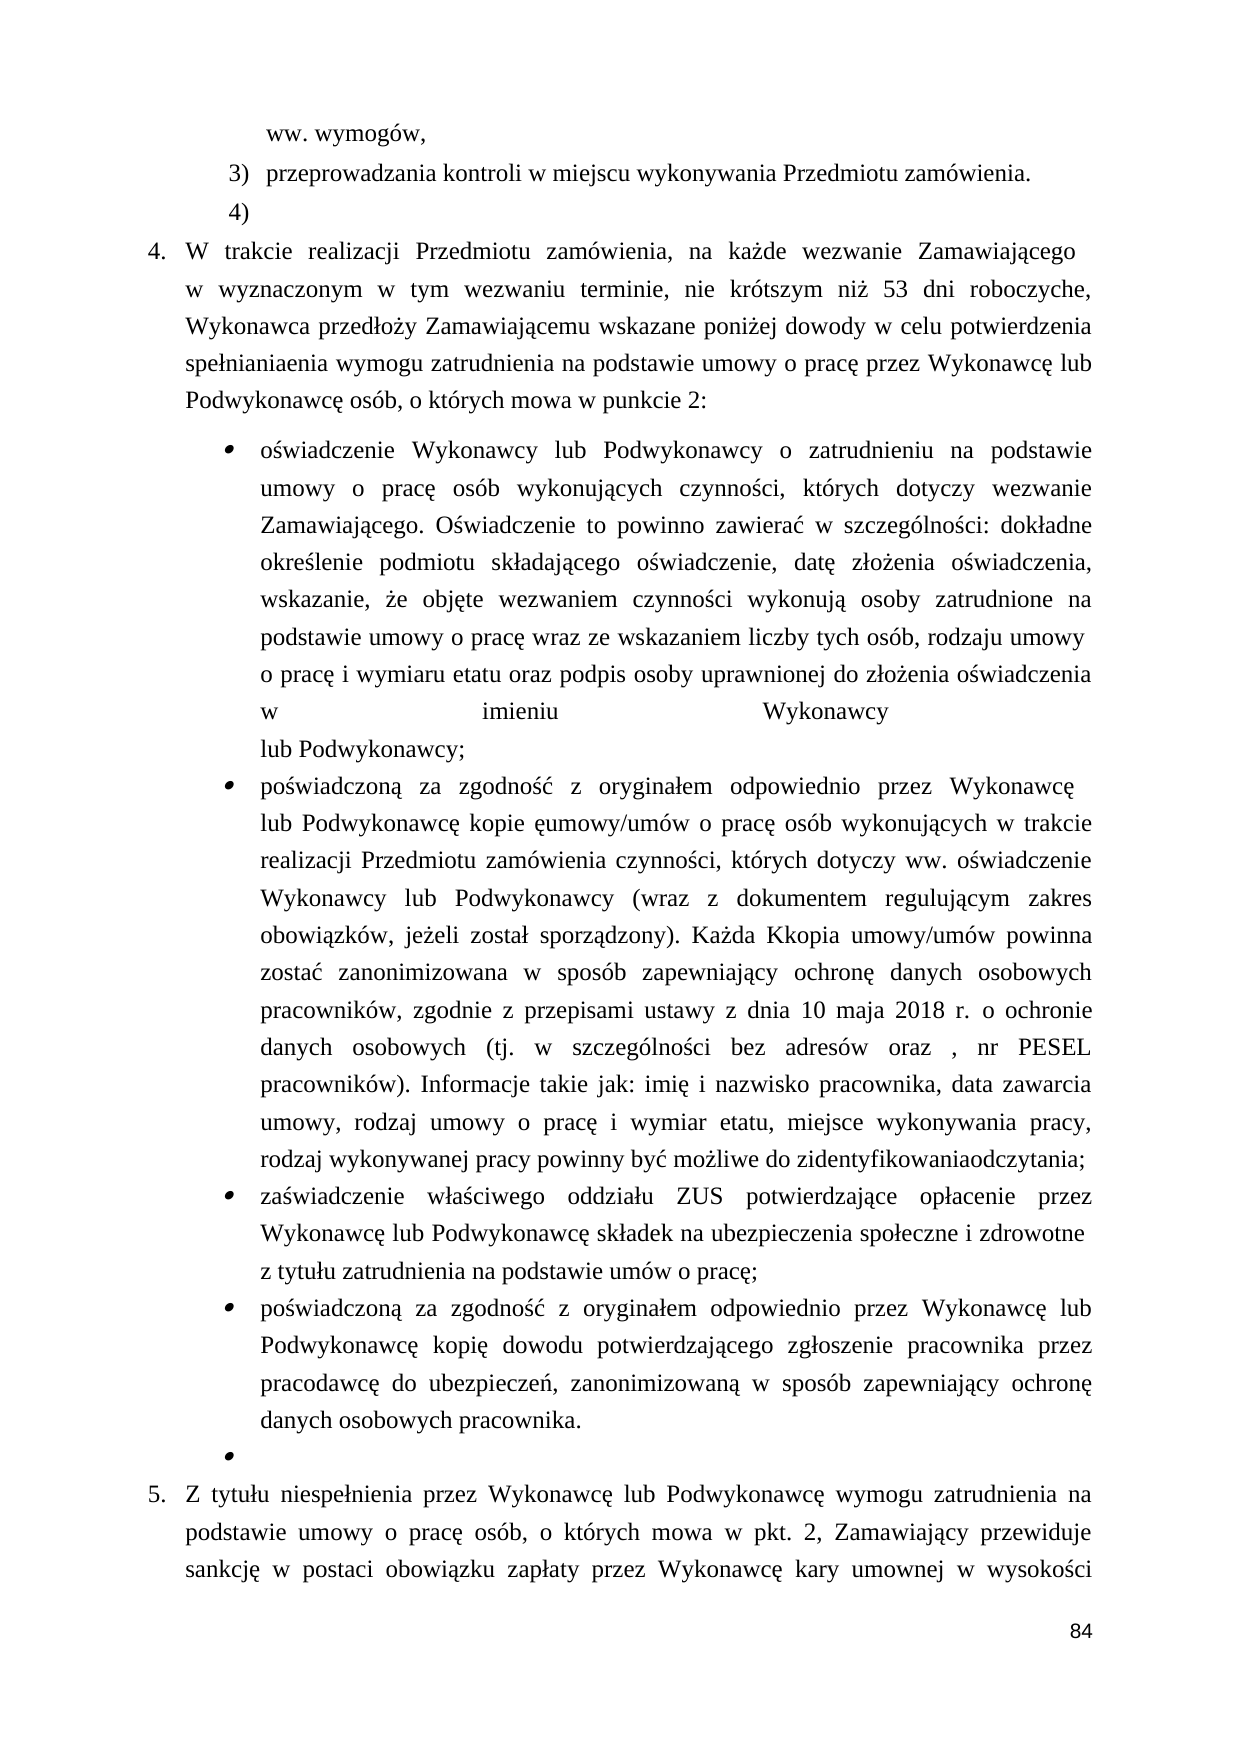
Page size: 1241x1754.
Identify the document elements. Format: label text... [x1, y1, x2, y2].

list przeprowadzania kontroli w miejscu wykonywania Przedmiotu zamówienia. [228, 158, 1093, 186]
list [228, 118, 1093, 147]
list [148, 1479, 1093, 1583]
list poświadczoną za zgodność z oryginałem odpowiednio przez Wykonawcę lub Podwykonawcę kopię dowodu potwierdzającego zgłoszenie pracownika przez pracodawcę do ubezpieczeń, zanonimizowaną w sposób zapewniający ochronę danych osobowych pracownika. [223, 1293, 1093, 1434]
list W trakcie realizacji Przedmiotu zamówienia, na każde wezwanie Zamawiającego w wyznaczonym w tym wezwaniu terminie, nie krótszym niż dni robocz, Wykonawca przedłoży Zamawiającemu wskazane poniżej dowody w celu potwierdzenia spełni wymogu zatrudnienia na podstawie umowy o pracę przez Wykonawcę lub Podwykonawcę osób, o których mowa w punkcie 2: [148, 236, 1093, 414]
list oświadczenie Wykonawcy lub Podwykonawcyo zatrudnieniu na podstawie umowy o pracę osób wykonujących czynności, których dotyczy wezwanie Zamawiającego.Oświadczenie to powinno zawierać w szczególności: dokładne określenie podmiotu składającego oświadczenie, datę złożenia oświadczenia, wskazanie, że objęte wezwaniem czynności wykonują osoby zatrudnione na podstawie umowy o pracę wraz ze wskazaniem liczby tych osób, rodzaju umowy o pracę i wymiaru etatu oraz podpis osoby uprawnionej do złożenia oświadczenia w imieniu Wykonawcy lub Podwykonawcy; [223, 435, 1093, 762]
list poświadczoną za zgodność z oryginałem odpowiednio przez Wykonawcę lub Podwykonawcę kopiumów o pracę osób wykonujących w trakcie realizacji Przedmiotu zamówienia czynności, których dotyczy ww. oświadczenie Wykonawcy lub Podwykonawcy (wraz z dokumentem regulującym zakres obowiązków, jeżeli został sporządzony). opiaumów powinna zostać zanonimizowana w sposób zapewniający ochronę danych osobowych pracowników, zgodnie z przepisami ustawy z dnia 10 maja 2018 r. o ochronie danych osobowych (tj. w szczególności bez adresównr PESEL pracowników). Informacje takie ja: data zawarcia umowy, rodzaj umowy o pracę i wymiar etatu powinny być możliwe do ; [223, 771, 1093, 1173]
list zaświadczenie właściwego oddziału ZUS potwierdzające opłacenie przez Wykonawcę lub Podwykonawcę składek na ubezpieczenia społeczne i zdrowotne z tytułu zatrudnienia na podstawie umów o pracę; [223, 1181, 1093, 1284]
